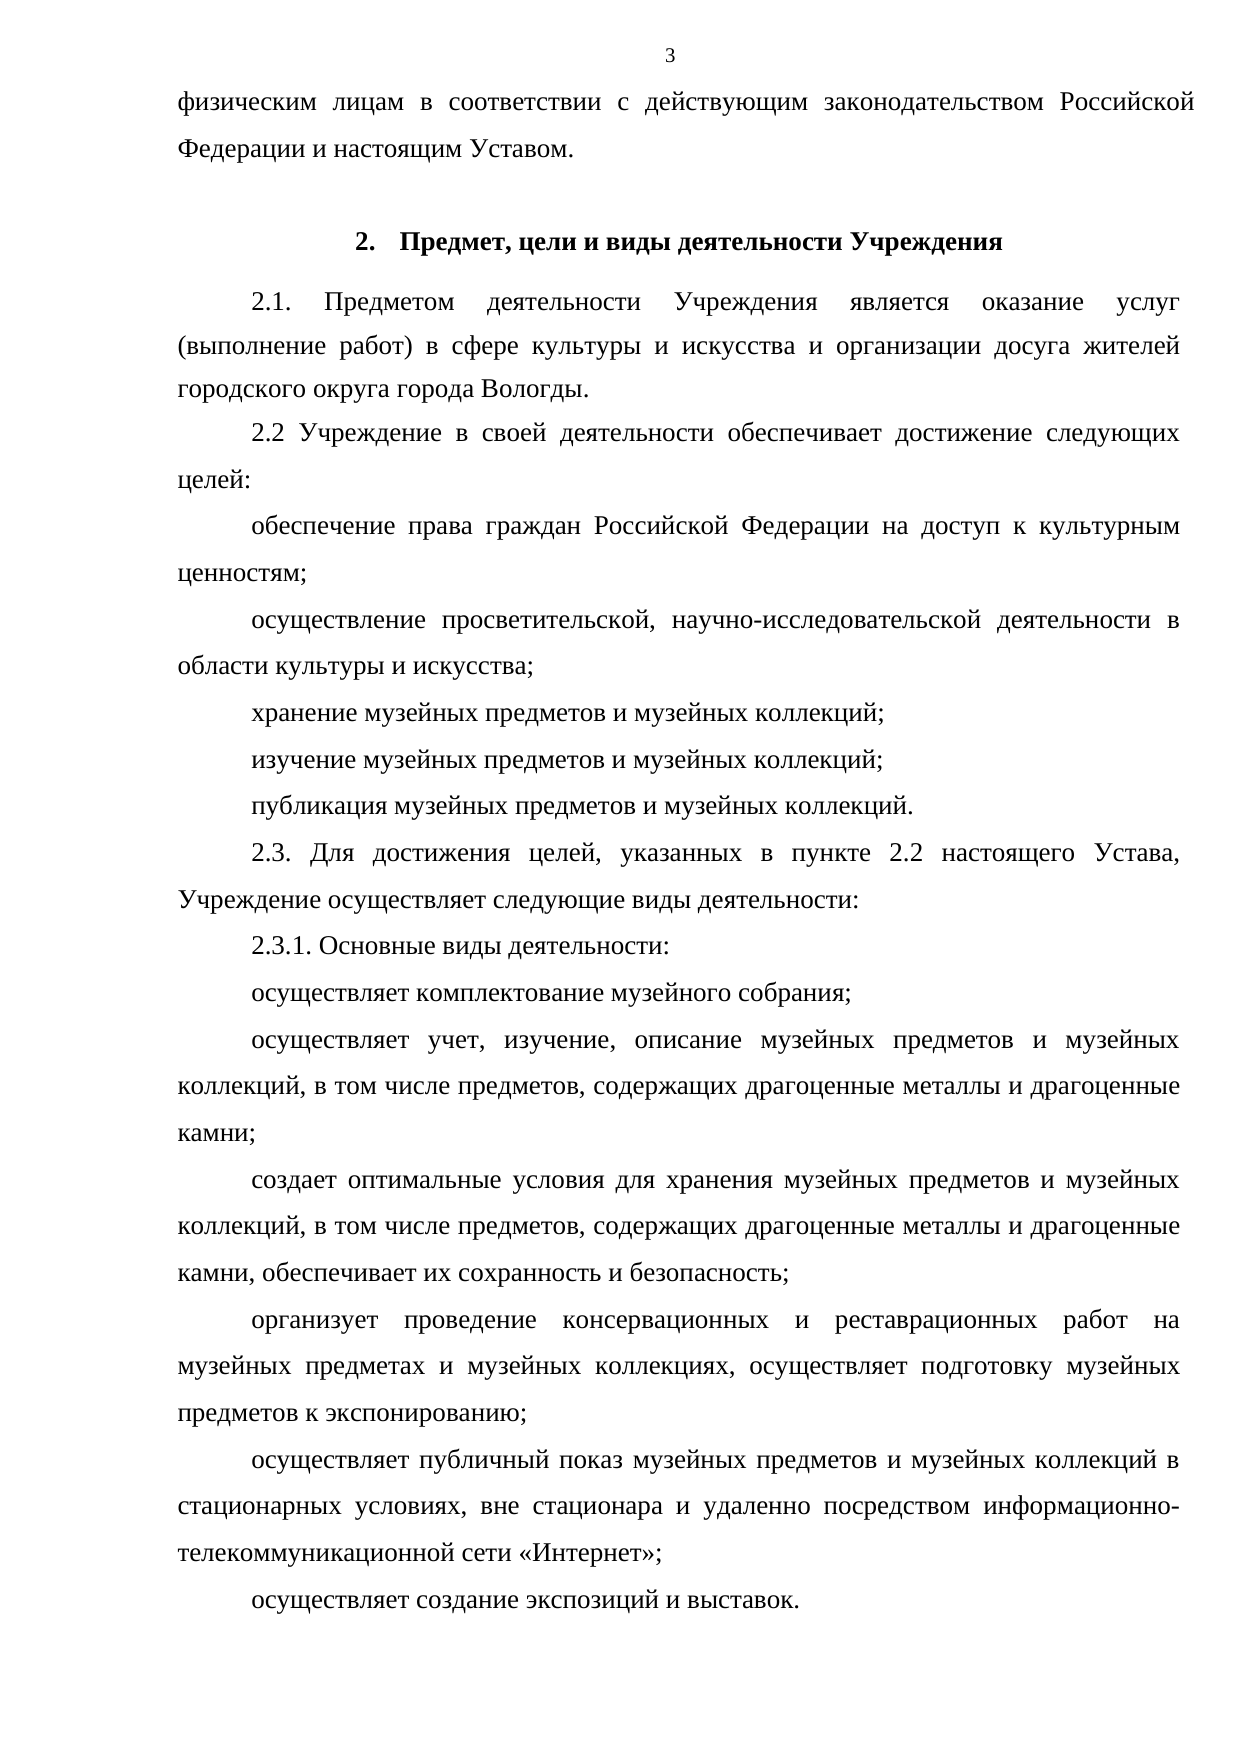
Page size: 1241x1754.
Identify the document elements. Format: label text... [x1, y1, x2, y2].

text организует проведение консервационных и реставрационных работ на музейных предметах и музейных коллекциях, осуществляет подготовку музейных предметов к экспонированию; [177, 1303, 1181, 1427]
list Предмет, цели и виды деятельности Учреждения [177, 225, 1181, 256]
text обеспечение права граждан Российской Федерации на доступ к культурным ценностям; [177, 509, 1181, 587]
text осуществляет создание экспозиций и выставок. [177, 1583, 1181, 1614]
text осуществляет публичный показ музейных предметов и музейных коллекций в стационарных условиях, вне стационара и удаленно посредством информационно-телекоммуникационной сети «Интернет»; [177, 1443, 1181, 1567]
text изучение музейных предметов и музейных коллекций; [177, 743, 1181, 774]
text 2.1. Предметом деятельности Учреждения является оказание услуг (выполнение работ) в сфере культуры и искусства и организации досуга жителей городского округа города Вологды. [177, 285, 1181, 404]
text публикация музейных предметов и музейных коллекций. [177, 789, 1181, 821]
text осуществление просветительской, научно-исследовательской деятельности в области культуры и искусства; [177, 603, 1181, 681]
text осуществляет учет, изучение, описание музейных предметов и музейных коллекций, в том числе предметов, содержащих драгоценные металлы и драгоценные камни; [177, 1023, 1181, 1147]
text хранение музейных предметов и музейных коллекций; [177, 696, 1181, 727]
text 2.3. Для достижения целей, указанных в пункте 2.2 настоящего Устава, Учреждение осуществляет следующие виды деятельности: [177, 836, 1181, 914]
text создает оптимальные условия для хранения музейных предметов и музейных коллекций, в том числе предметов, содержащих драгоценные металлы и драгоценные камни, обеспечивает их сохранность и безопасность; [177, 1163, 1181, 1287]
text 2.3.1. Основные виды деятельности: [177, 929, 1181, 961]
text 2.2 Учреждение в своей деятельности обеспечивает достижение следующих целей: [177, 416, 1181, 494]
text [177, 85, 1196, 163]
text осуществляет комплектование музейного собрания; [177, 976, 1181, 1007]
